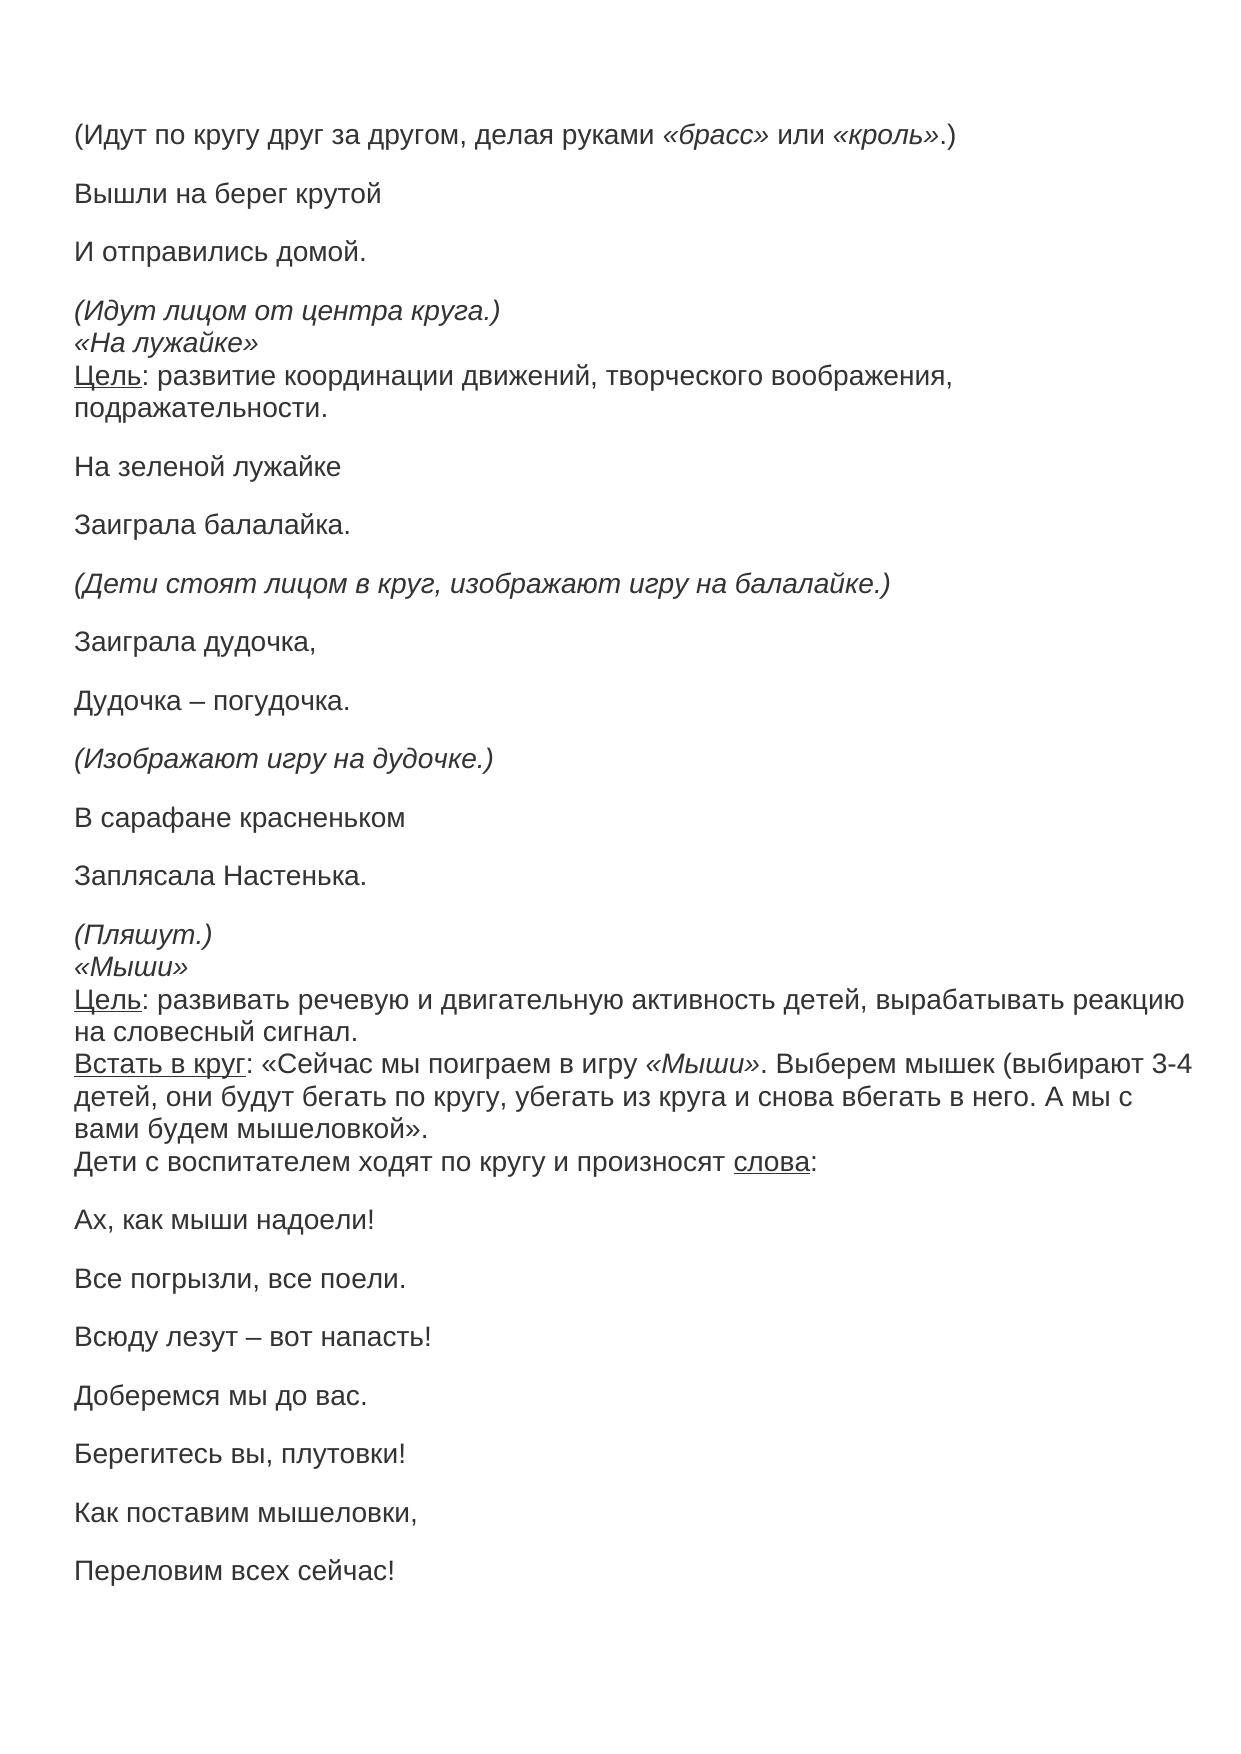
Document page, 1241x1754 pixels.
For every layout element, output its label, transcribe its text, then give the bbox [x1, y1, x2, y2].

text (Дети стоят лицом в круг, изображают игру на балалайке.) [74, 567, 1196, 599]
text «На лужайке» [74, 326, 1196, 358]
text Цель: развитие координации движений, творческого воображения, подражательности. [74, 358, 1196, 423]
text (Идут лицом от центра круга.) [74, 294, 1196, 326]
text Вышли на берег крутой [74, 177, 1196, 209]
text Переловим всех сейчас! [74, 1554, 1196, 1587]
text На зеленой лужайке [74, 449, 1196, 482]
text «Мыши» [74, 950, 1196, 983]
text Как поставим мышеловки, [74, 1496, 1196, 1528]
text И отправились домой. [74, 235, 1196, 268]
text Дети с воспитателем ходят по кругу и произносят слова: [74, 1144, 1196, 1177]
text Доберемся мы до вас. [74, 1379, 1196, 1411]
text (Пляшут.) [74, 918, 1196, 950]
text Заплясала Настенька. [74, 859, 1196, 892]
text (Изображают игру на дудочке.) [74, 742, 1196, 774]
text Всюду лезут – вот напасть! [74, 1320, 1196, 1353]
text Заиграла дудочка, [74, 625, 1196, 657]
text (Идут по кругу друг за другом, делая руками «брасс» или «кроль».) [74, 118, 1196, 151]
text Заиграла балалайка. [74, 508, 1196, 540]
text Все погрызли, все поели. [74, 1262, 1196, 1294]
text Встать в круг: «Сейчас мы поиграем в игру «Мыши». Выберем мышек (выбирают 3-4 детей, они будут бегать по кругу, убегать из круга и снова вбегать в него. А мы с вами будем мышеловкой». [74, 1047, 1196, 1144]
text В сарафане красненьком [74, 801, 1196, 833]
text Берегитесь вы, плутовки! [74, 1437, 1196, 1470]
text Ах, как мыши надоели! [74, 1203, 1196, 1236]
text Дудочка – погудочка. [74, 684, 1196, 716]
text Цель: развивать речевую и двигательную активность детей, вырабатывать реакцию на словесный сигнал. [74, 983, 1196, 1047]
